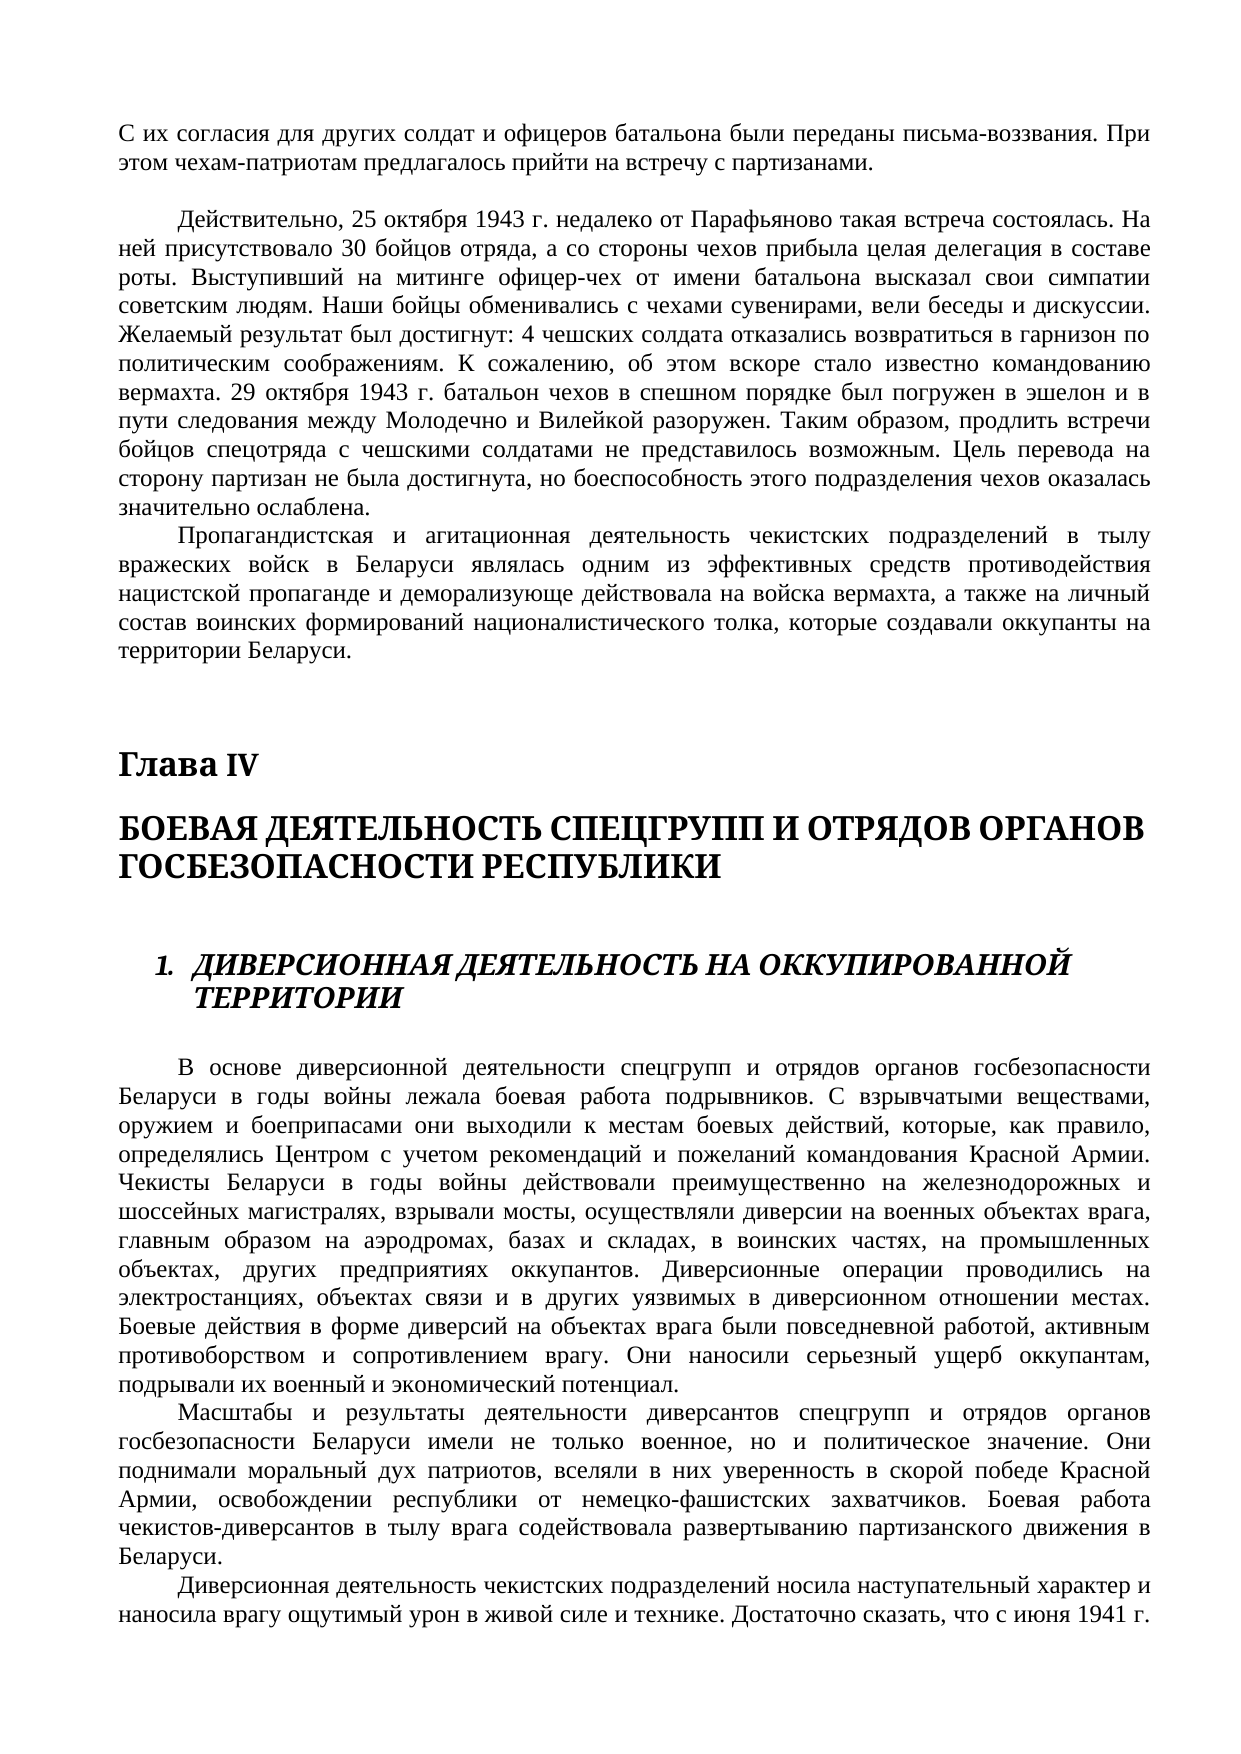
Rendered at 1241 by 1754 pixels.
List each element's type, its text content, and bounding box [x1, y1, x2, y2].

text Действительно, 25 октября 1943 г. недалеко от Парафьяново такая встреча состоялась. На ней присутствовало 30 бойцов отряда, а со стороны чехов прибыла целая делегация в составе роты. Выступивший на митинге офицер-чех от имени батальона высказал свои симпатии советским людям. Наши бойцы обменивались с чехами сувенирами, вели беседы и дискуссии. Желаемый результат был достигнут: 4 чешских солдата отказались возвратиться в гарнизон по политическим соображениям. К сожалению, об этом вскоре стало известно командованию вермахта. 29 октября 1943 г. батальон чехов в спешном порядке был погружен в эшелон и в пути следования между Молодечно и Вилейкой разоружен. Таким образом, продлить встречи бойцов спецотряда с чешскими солдатами не представилось возможным. Цель перевода на сторону партизан не была достигнута, но боеспособность этого подразделения чехов оказалась значительно ослаблена. [118, 204, 1152, 521]
subtitle БОЕВАЯ ДЕЯТЕЛЬНОСТЬ СПЕЦГРУПП И ОТРЯДОВ ОРГАНОВ ГОСБЕЗОПАСНОСТИ РЕСПУБЛИКИ [118, 810, 1152, 887]
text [118, 118, 1152, 176]
subtitle ДИВЕРСИОННАЯ ДЕЯТЕЛЬНОСТЬ НА ОККУПИРОВАННОЙ ТЕРРИТОРИИ [156, 949, 1152, 1016]
text Пропагандистская и агитационная деятельность чекистских подразделений в тылу вражеских войск в Беларуси являлась одним из эффективных средств противодействия нацистской пропаганде и деморализующе действовала на войска вермахта, а также на личный состав воинских формирований националистического толка, которые создавали оккупанты на территории Беларуси. [118, 521, 1152, 664]
subtitle Глава IV [118, 747, 1152, 785]
text В основе диверсионной деятельности спецгрупп и отрядов органов госбезопасности Беларуси в годы войны лежала боевая работа подрывников. С взрывчатыми веществами, оружием и боеприпасами они выходили к местам боевых действий, которые, как правило, определялись Центром с учетом рекомендаций и пожеланий командования Красной Армии. Чекисты Беларуси в годы войны действовали преимущественно на железнодорожных и шоссейных магистралях, взрывали мосты, осуществляли диверсии на военных объектах врага, главным образом на аэродромах, базах и складах, в воинских частях, на промышленных объектах, других предприятиях оккупантов. Диверсионные операции проводились на электростанциях, объектах связи и в других уязвимых в диверсионном отношении местах. Боевые действия в форме диверсий на объектах врага были повседневной работой, активным противоборством и сопротивлением врагу. Они наносили серьезный ущерб оккупантам, подрывали их военный и экономический потенциал. [118, 1052, 1152, 1397]
text Масштабы и результаты деятельности диверсантов спецгрупп и отрядов органов госбезопасности Беларуси имели не только военное, но и политическое значение. Они поднимали моральный дух патриотов, вселяли в них уверенность в скорой победе Красной Армии, освобождении республики от немецко-фашистских захватчиков. Боевая работа чекистов-диверсантов в тылу врага содействовала развертыванию партизанского движения в Беларуси. [118, 1397, 1152, 1570]
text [118, 1570, 1152, 1627]
